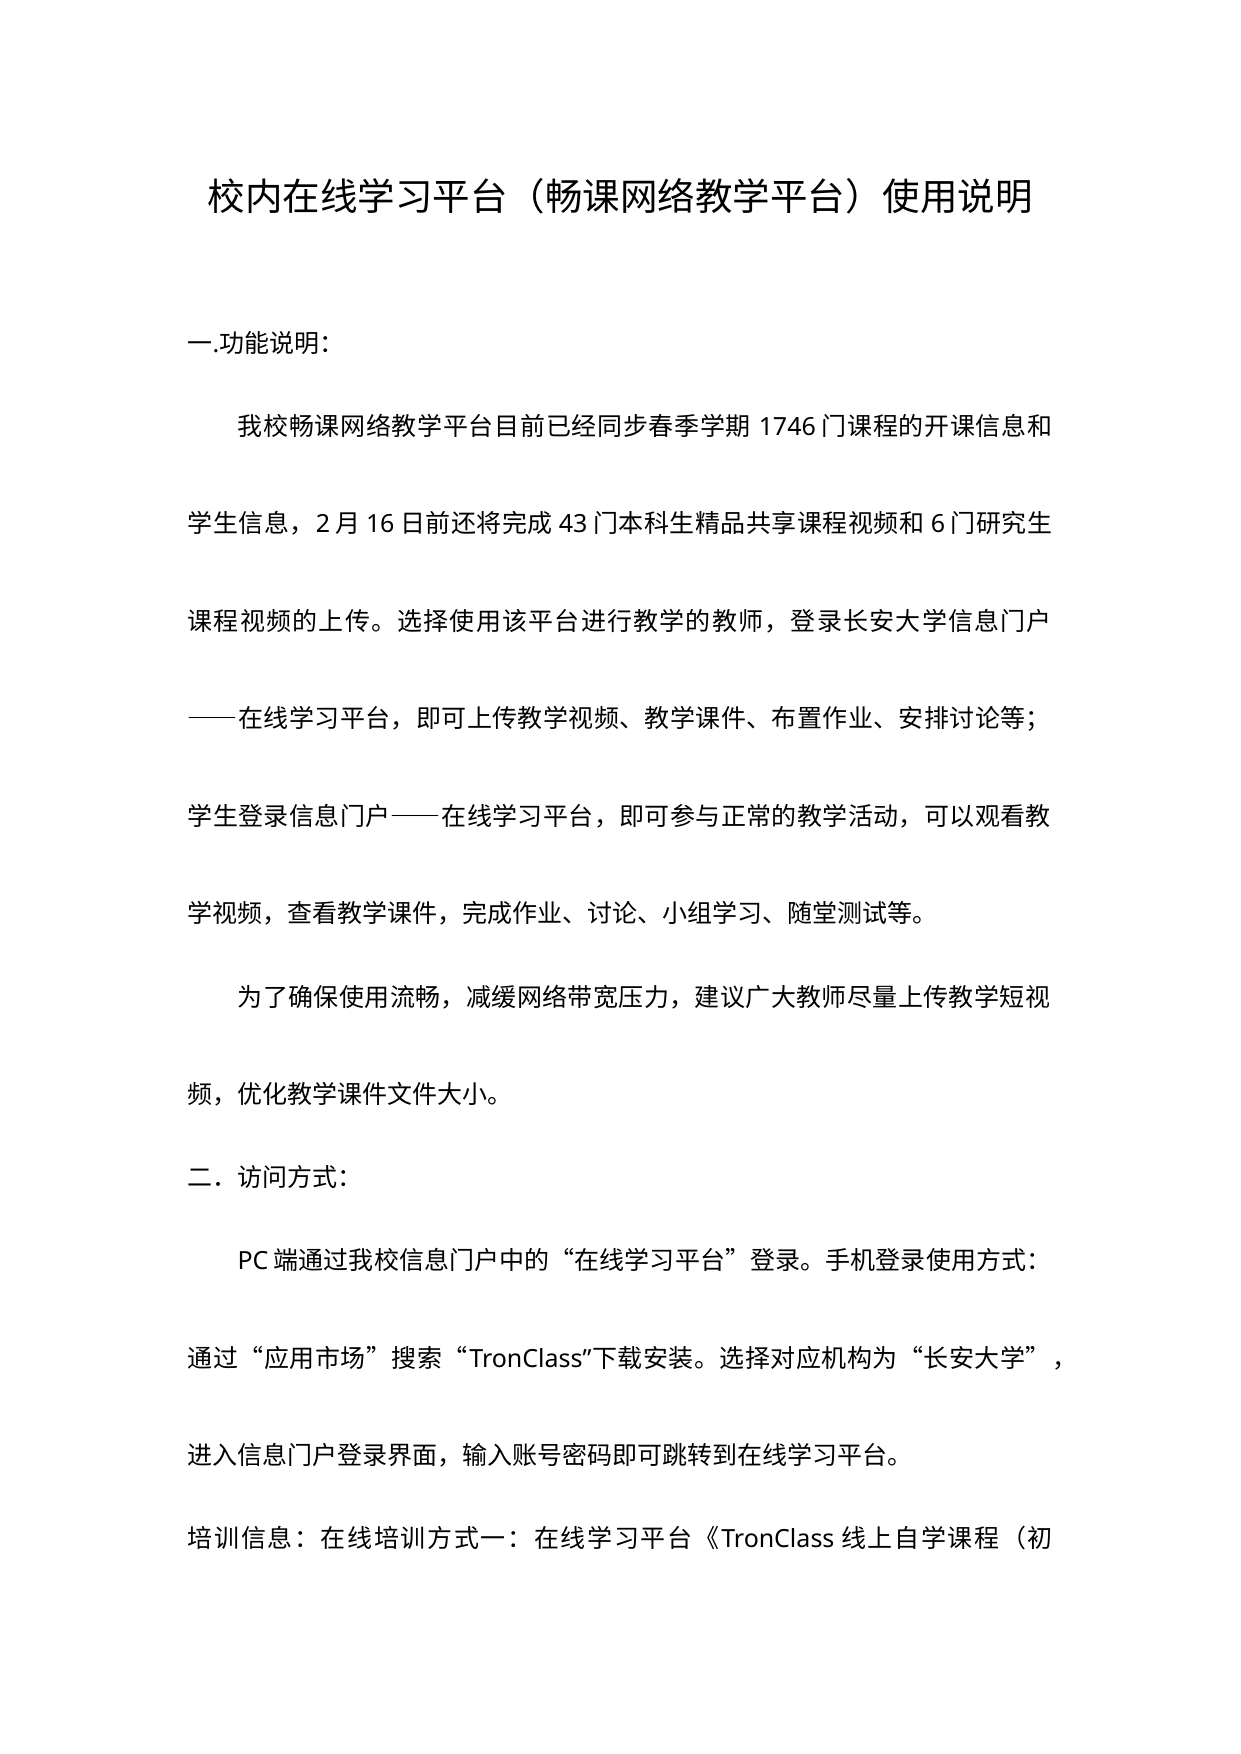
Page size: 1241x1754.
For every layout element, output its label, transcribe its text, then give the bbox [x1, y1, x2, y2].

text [187, 1504, 1053, 1569]
text 一.功能说明： [187, 309, 1053, 374]
text 校内在线学习平台（畅课网络教学平台）使用说明 [187, 162, 1053, 227]
text 为了确保使用流畅，减缓网络带宽压力，建议广大教师尽量上传教学短视频，优化教学课件文件大小。 [187, 963, 1053, 1125]
text 我校畅课网络教学平台目前已经同步春季学期1746门课程的开课信息和学生信息，2月16日前还将完成43门本科生精品共享课程视频和6门研究生课程视频的上传。选择使用该平台进行教学的教师，登录长安大学信息门户——在线学习平台，即可上传教学视频、教学课件、布置作业、安排讨论等；学生登录信息门户——在线学习平台，即可参与正常的教学活动，可以观看教学视频，查看教学课件，完成作业、讨论、小组学习、随堂测试等。 [187, 392, 1053, 944]
text PC端通过我校信息门户中的“在线学习平台”登录。手机登录使用方式：通过“应用市场”搜索“TronClass”下载安装。选择对应机构为“长安大学”，进入信息门户登录界面，输入账号密码即可跳转到在线学习平台。 [187, 1226, 1053, 1486]
text 二．访问方式： [187, 1143, 1053, 1208]
